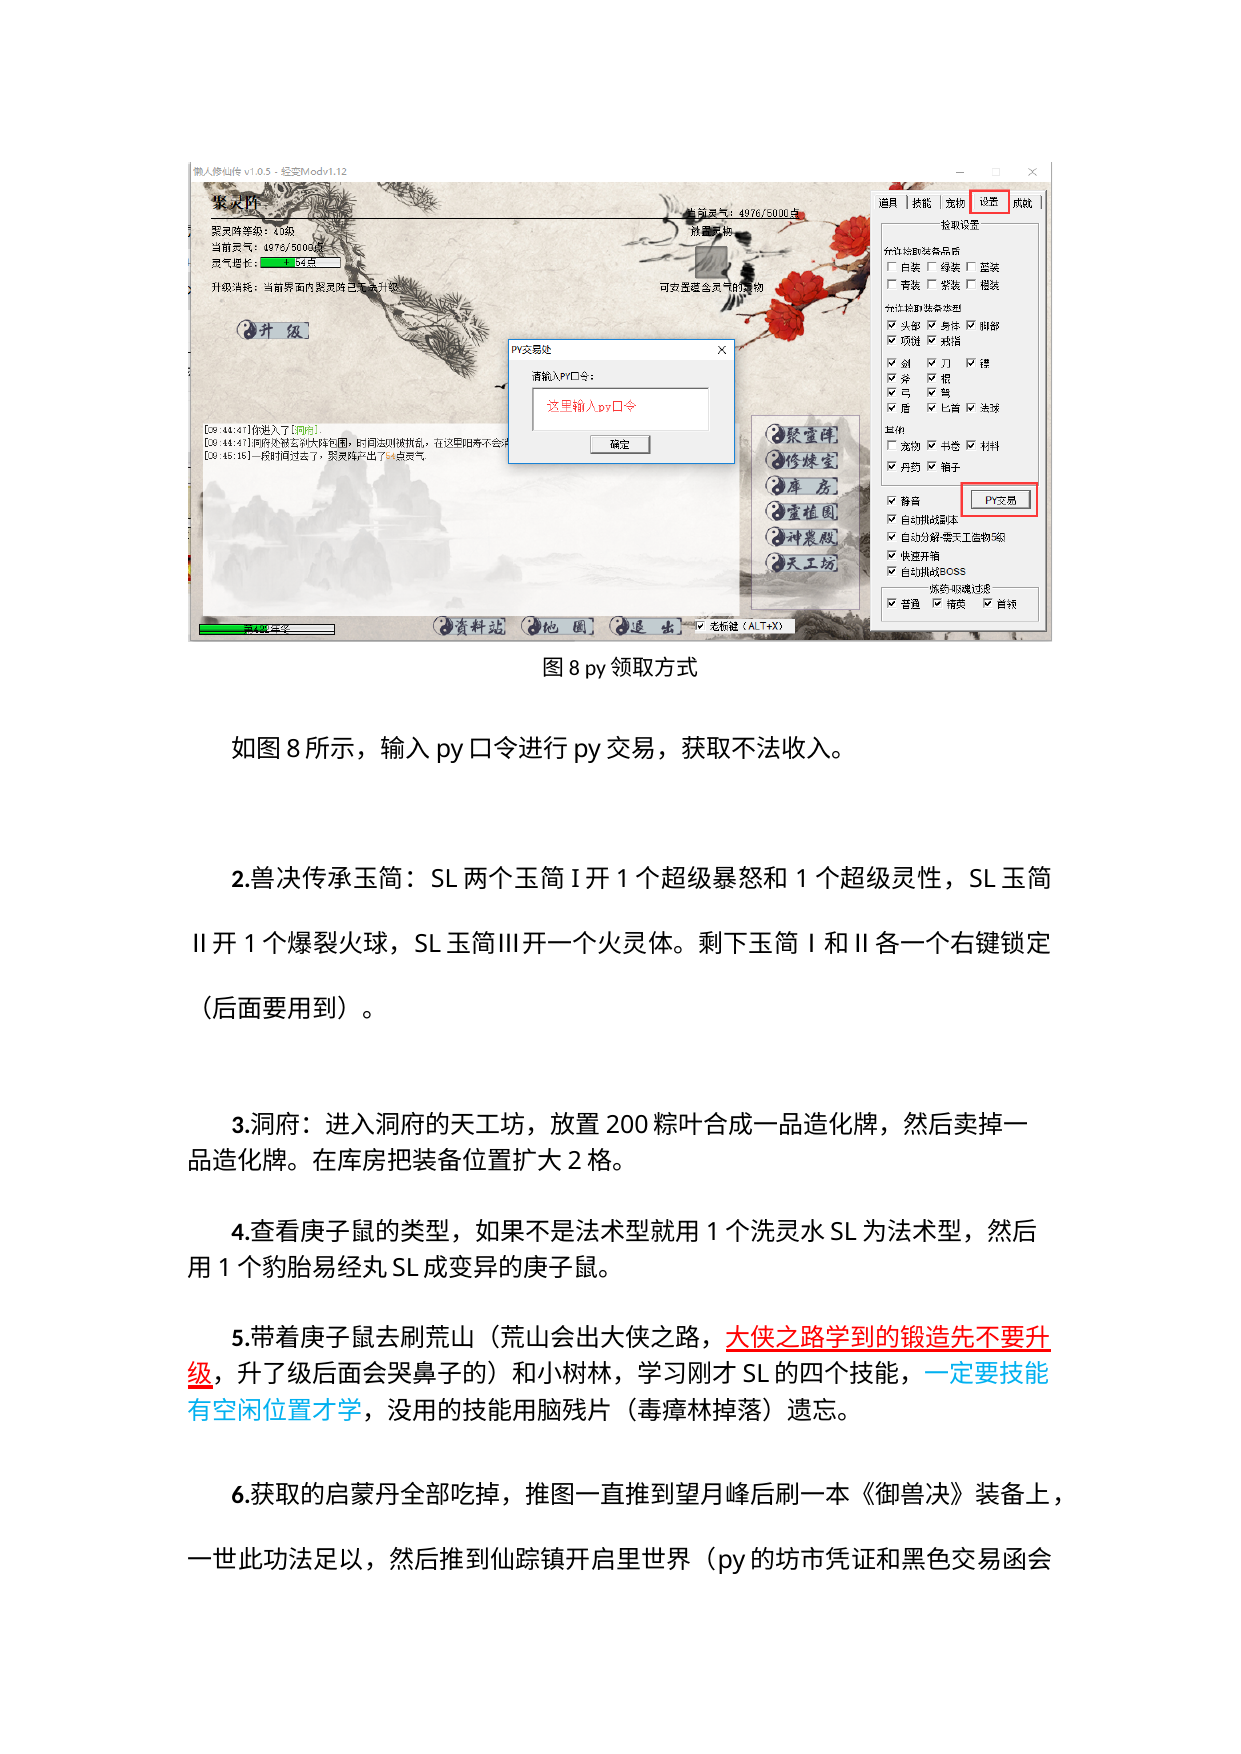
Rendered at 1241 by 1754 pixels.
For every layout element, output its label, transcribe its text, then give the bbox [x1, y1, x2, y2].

picture [188, 162, 1053, 642]
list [187, 1460, 1053, 1590]
list 查看庚子鼠的类型，如果不是法术型就用1个洗灵水SL为法术型，然后用1个豹胎易经丸SL成变异的庚子鼠。 [624, 1211, 1053, 1283]
list 带着庚子鼠去刷荒山（荒山会出大侠之路，大侠之路学到的锻造先不要升级，升了级后面会哭鼻子的）和小树林，学习刚才SL的四个技能，一定要技能有空闲位置才学，没用的技能用脑残片（毒瘴林掉落）遗忘。 [862, 1318, 1053, 1426]
list 兽决传承玉简：SL两个玉简I开1个超级暴怒和1个超级灵性，SL玉简Ⅱ开1个爆裂火球，SL玉简Ⅲ开一个火灵体。剩下玉简Ⅰ和Ⅱ各一个右键锁定（后面要用到）。 [187, 844, 1053, 1039]
list 洞府：进入洞府的天工坊，放置200粽叶合成一品造化牌，然后卖掉一品造化牌。在库房把装备位置扩大2格。 [187, 1104, 1053, 1177]
text 图8 py领取方式 [187, 649, 1053, 682]
text 如图8所示，输入py口令进行py交易，获取不法收入。 [187, 714, 1053, 779]
